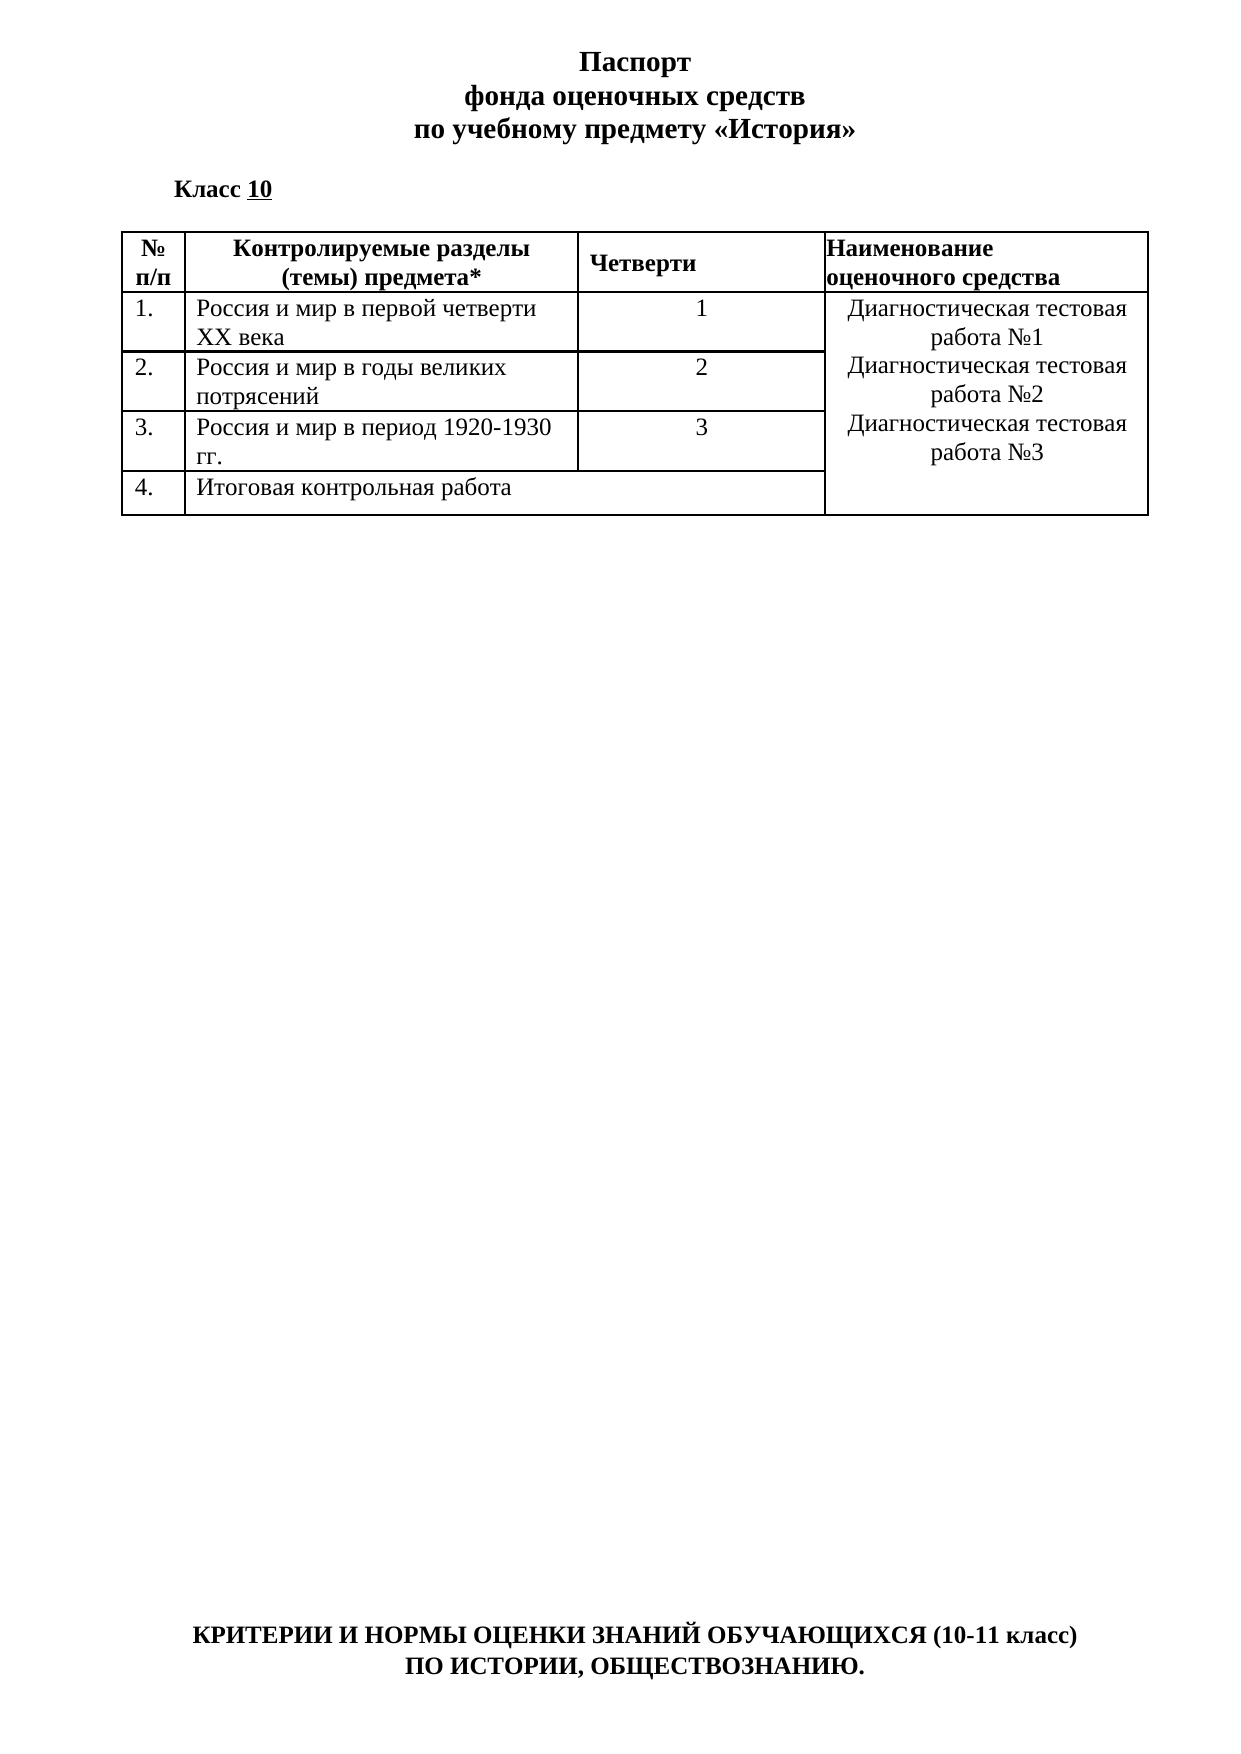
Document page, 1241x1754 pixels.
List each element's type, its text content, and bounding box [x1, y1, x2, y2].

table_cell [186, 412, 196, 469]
table_cell [123, 412, 184, 469]
table_cell 2 [579, 353, 824, 410]
table_cell Россия и мир в годы великих потрясений [319, 353, 577, 410]
table_header Наименование оценочного средства [826, 233, 1147, 291]
table_header Четверти [579, 233, 824, 291]
table_cell [123, 293, 184, 350]
table_cell [123, 353, 184, 410]
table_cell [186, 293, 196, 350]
table_cell 1 [579, 293, 824, 350]
text Класс 10 [74, 174, 1196, 202]
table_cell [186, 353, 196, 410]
table_cell Россия и мир в первой четверти ХХ века [284, 293, 577, 350]
text фонда оценочных средств [74, 78, 1196, 111]
table_cell [123, 472, 184, 514]
table_header Контролируемые разделы (темы) предмета* [186, 233, 577, 291]
table_cell 3 [579, 412, 824, 469]
table_cell Итоговая контрольная работа [186, 472, 824, 514]
text Паспорт [74, 44, 1196, 78]
table_header № п/п [123, 233, 184, 291]
table_cell Диагностическая тестовая работа №1 Диагностическая тестовая работа №2 Диагностическая тестовая работа №3 [826, 293, 1147, 514]
text по учебному предмету «История» [74, 111, 1196, 145]
table_cell Россия и мир в период 1920-1930 гг. [223, 412, 577, 469]
text КРИТЕРИИ И НОРМЫ ОЦЕНКИ ЗНАНИЙ ОБУЧАЮЩИХСЯ (10-11 класс) ПО ИСТОРИИ, ОБЩЕСТВОЗНАНИЮ. [74, 1618, 1196, 1680]
